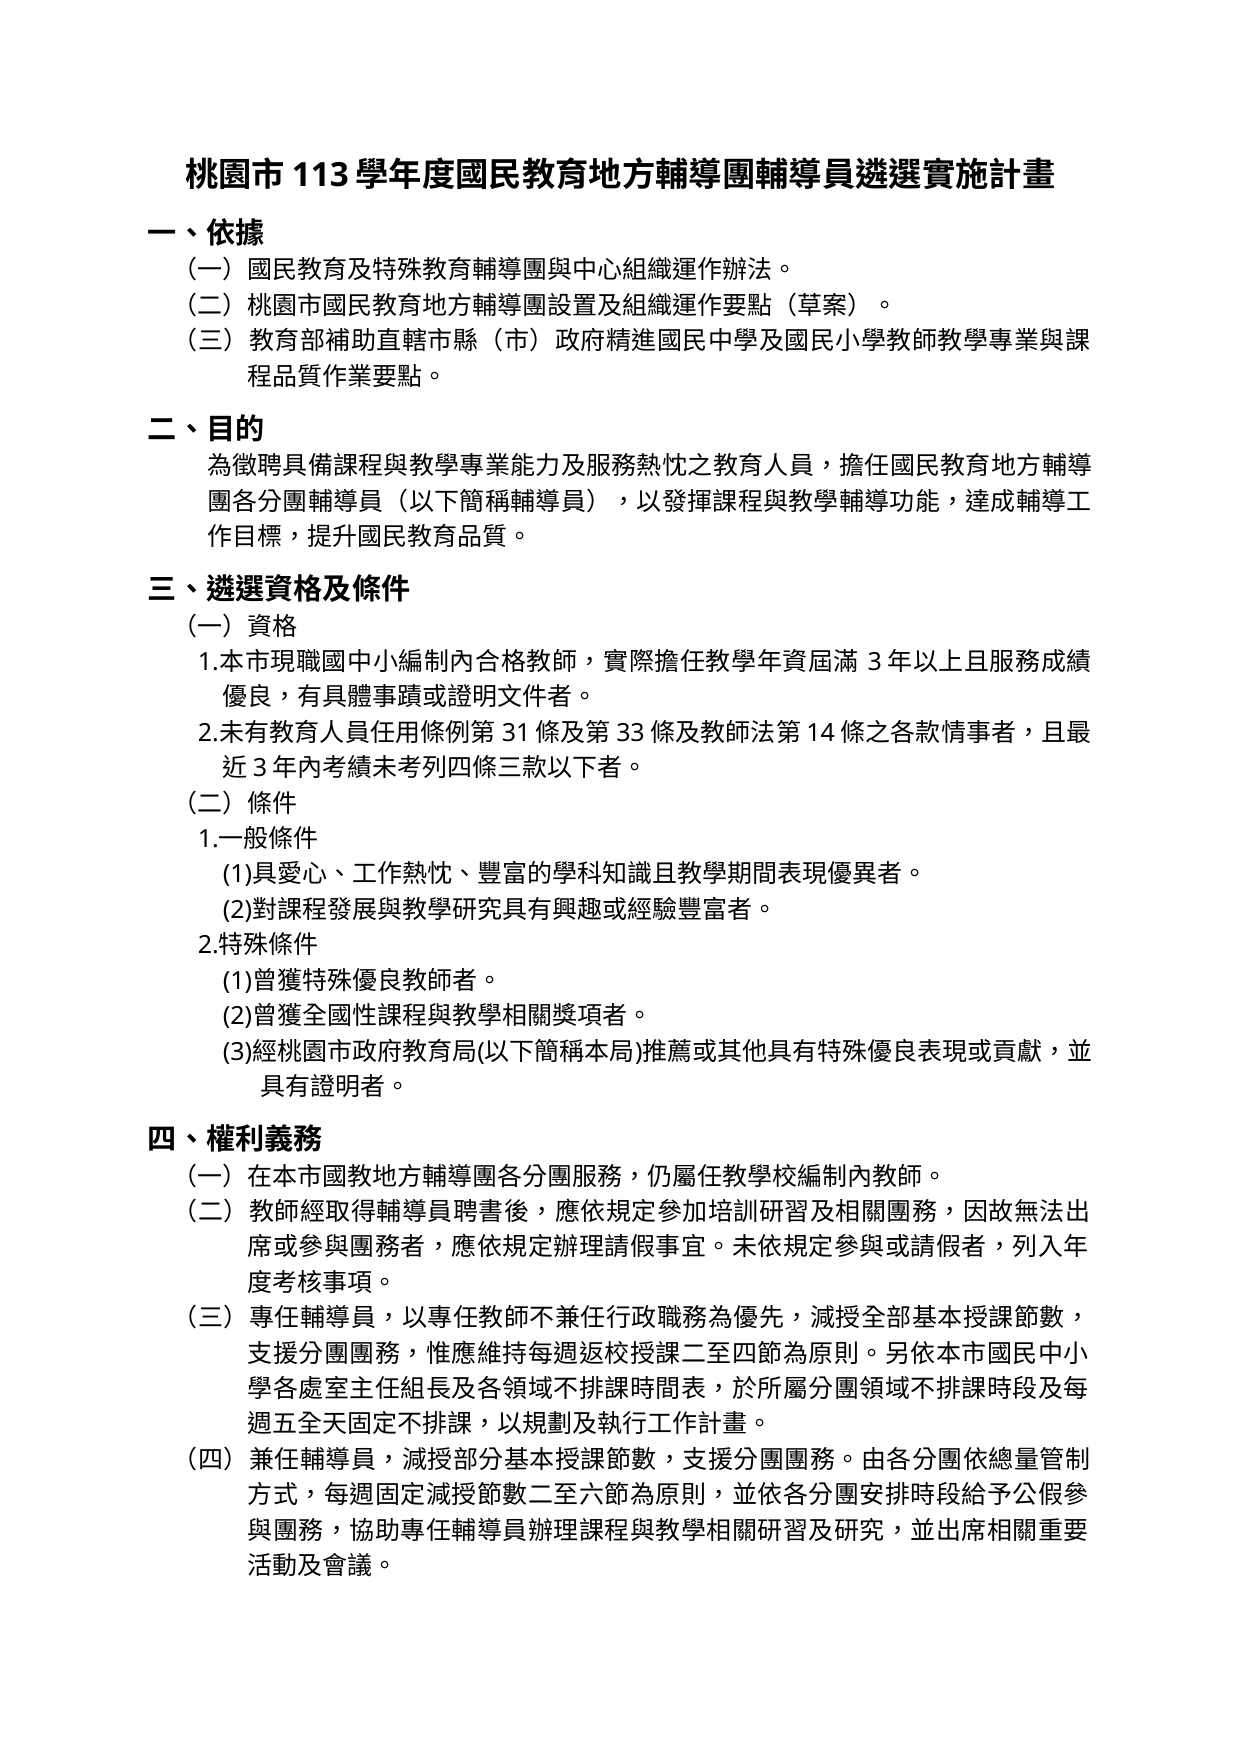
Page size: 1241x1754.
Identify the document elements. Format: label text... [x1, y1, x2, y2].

text 1.一般條件 [198, 819, 1092, 854]
text 2.特殊條件 [198, 925, 1092, 961]
text (2)對課程發展與教學研究具有興趣或經驗豐富者。 [223, 890, 1092, 925]
text 三、遴選資格及條件 [148, 571, 1092, 607]
text （二）教師經取得輔導員聘書後，應依規定參加培訓研習及相關團務，因故無法出席或參與團務者，應依規定辦理請假事宜。未依規定參與或請假者，列入年度考核事項。 [173, 1192, 1092, 1298]
text （二）條件 [173, 784, 1092, 819]
text (1)曾獲特殊優良教師者。 [223, 961, 1092, 996]
text 1.本市現職國中小編制內合格教師，實際擔任教學年資屆滿3年以上且服務成績優良，有具體事蹟或證明文件者。 [198, 642, 1092, 713]
text （一）國民教育及特殊教育輔導團與中心組織運作辦法。 [173, 250, 1092, 286]
text （四）兼任輔導員，減授部分基本授課節數，支援分團團務。由各分團依總量管制方式，每週固定減授節數二至六節為原則，並依各分團安排時段給予公假參與團務，協助專任輔導員辦理課程與教學相關研習及研究，並出席相關重要活動及會議。 [173, 1440, 1092, 1582]
text 二、目的 [148, 411, 1092, 446]
text （三）專任輔導員，以專任教師不兼任行政職務為優先，減授全部基本授課節數，支援分團團務，惟應維持每週返校授課二至四節為原則。另依本市國民中小學各處室主任組長及各領域不排課時間表，於所屬分團領域不排課時段及每週五全天固定不排課，以規劃及執行工作計畫。 [173, 1298, 1092, 1440]
text （三）教育部補助直轄市縣（市）政府精進國民中學及國民小學教師教學專業與課程品質作業要點。 [173, 321, 1092, 392]
text 2.未有教育人員任用條例第31條及第33條及教師法第14條之各款情事者，且最近3年內考績未考列四條三款以下者。 [198, 713, 1092, 784]
text （二）桃園市國民教育地方輔導團設置及組織運作要點（草案）。 [173, 286, 1092, 321]
text (1)具愛心、工作熱忱、豐富的學科知識且教學期間表現優異者。 [223, 854, 1092, 890]
text （一）在本市國教地方輔導團各分團服務，仍屬任教學校編制內教師。 [173, 1157, 1092, 1192]
text 為徵聘具備課程與教學專業能力及服務熱忱之教育人員，擔任國民教育地方輔導團各分團輔導員（以下簡稱輔導員），以發揮課程與教學輔導功能，達成輔導工作目標，提升國民教育品質。 [207, 446, 1092, 552]
text （一）資格 [173, 607, 1092, 642]
text 四、權利義務 [148, 1121, 1092, 1157]
text 桃園市113學年度國民教育地方輔導團輔導員遴選實施計畫 [123, 148, 1117, 196]
text 一、依據 [148, 215, 1092, 250]
text (3)經桃園市政府教育局(以下簡稱本局)推薦或其他具有特殊優良表現或貢獻，並具有證明者。 [223, 1032, 1092, 1102]
text (2)曾獲全國性課程與教學相關獎項者。 [223, 996, 1092, 1032]
